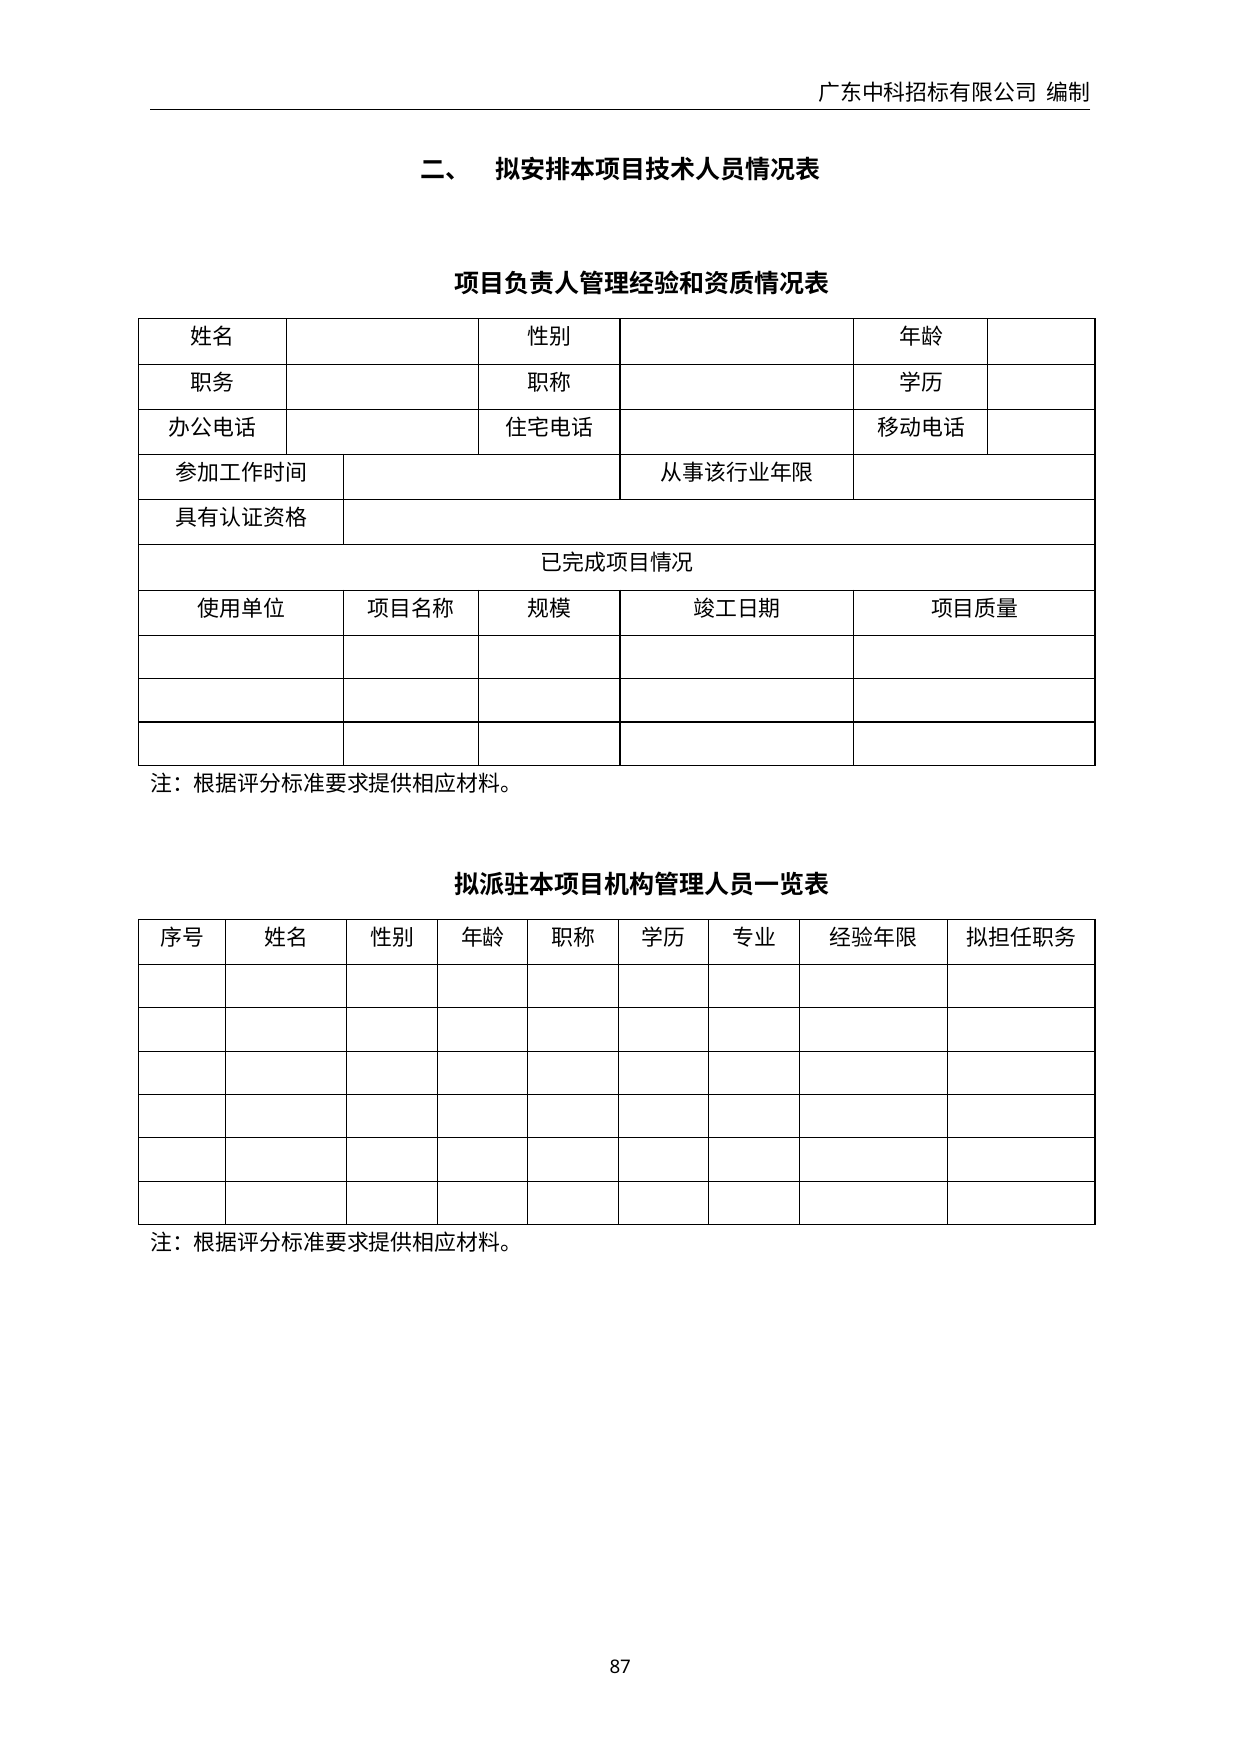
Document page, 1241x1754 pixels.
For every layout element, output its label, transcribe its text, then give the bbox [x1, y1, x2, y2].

table_cell [800, 965, 947, 1007]
table_cell [619, 1138, 708, 1181]
table_header [988, 319, 1094, 363]
table_cell [854, 636, 1094, 678]
table_cell [347, 1138, 437, 1181]
table_cell [226, 965, 346, 1007]
table_cell [621, 723, 853, 765]
table_cell [621, 410, 853, 454]
text 拟派驻本项目机构管理人员一览表 [150, 864, 1090, 901]
table_cell [619, 1008, 708, 1051]
table_cell [528, 1008, 618, 1051]
text 注：根据评分标准要求提供相应材料。 [150, 1225, 1090, 1257]
table_cell [709, 1182, 799, 1224]
text 注：根据评分标准要求提供相应材料。 [150, 766, 1090, 797]
table_cell [621, 679, 853, 721]
table_header [621, 319, 853, 363]
table_cell [619, 1095, 708, 1137]
table_cell [528, 1095, 618, 1137]
table_header 拟担任职务 [948, 920, 1094, 964]
table_cell [948, 1008, 1094, 1051]
table_cell [948, 1182, 1094, 1224]
table_cell [619, 1182, 708, 1224]
table_cell [347, 1052, 437, 1094]
table_header 职称 [528, 920, 618, 964]
table_cell [948, 965, 1094, 1007]
table_cell [479, 679, 619, 721]
table_cell [438, 965, 527, 1007]
table_cell [800, 1138, 947, 1181]
table_header 序号 [139, 920, 225, 964]
table_cell 职称 [479, 365, 619, 409]
table_cell [854, 455, 1094, 499]
table_cell [854, 679, 1094, 721]
table_cell [226, 1095, 346, 1137]
table_cell [438, 1182, 527, 1224]
table_cell [619, 965, 708, 1007]
table_header 姓名 [226, 920, 346, 964]
table_cell [438, 1095, 527, 1137]
table_header 年龄 [438, 920, 527, 964]
table_cell [709, 1095, 799, 1137]
table_cell 学历 [854, 365, 987, 409]
table_header 学历 [619, 920, 708, 964]
table_cell [621, 365, 853, 409]
table_cell [139, 1052, 225, 1094]
table_cell [479, 636, 619, 678]
table_cell [988, 365, 1094, 409]
table_cell 已完成项目情况 [139, 545, 1094, 589]
table_cell [347, 1095, 437, 1137]
table_cell [344, 723, 478, 765]
table_cell [226, 1182, 346, 1224]
table_cell [139, 965, 225, 1007]
table_cell [528, 1138, 618, 1181]
table_cell [139, 636, 343, 678]
table_cell [709, 1138, 799, 1181]
table_header [287, 319, 478, 363]
table_cell [948, 1138, 1094, 1181]
table_header 专业 [709, 920, 799, 964]
table_cell [139, 679, 343, 721]
table_cell [139, 1138, 225, 1181]
table_cell [621, 636, 853, 678]
table_cell [344, 455, 619, 499]
table_header 经验年限 [800, 920, 947, 964]
table_header 姓名 [139, 319, 286, 363]
table_cell [347, 965, 437, 1007]
table_cell [287, 410, 478, 454]
table_cell 参加工作时间 [139, 455, 343, 499]
table_cell [800, 1008, 947, 1051]
table_cell 规模 [479, 591, 619, 635]
table_cell [479, 723, 619, 765]
table_cell [139, 1095, 225, 1137]
table_cell [438, 1052, 527, 1094]
subtitle 拟安排本项目技术人员情况表 [150, 150, 1090, 186]
table_cell 具有认证资格 [139, 500, 343, 544]
table_cell 项目名称 [344, 591, 478, 635]
table_header 性别 [347, 920, 437, 964]
table_cell 职务 [139, 365, 286, 409]
table_cell [226, 1052, 346, 1094]
table_cell [139, 1182, 225, 1224]
table_cell 住宅电话 [479, 410, 619, 454]
table_cell 竣工日期 [621, 591, 853, 635]
table_cell [438, 1138, 527, 1181]
table_cell [528, 965, 618, 1007]
table_cell [709, 1052, 799, 1094]
table_cell [948, 1095, 1094, 1137]
table_cell [709, 965, 799, 1007]
table_cell [854, 723, 1094, 765]
table_cell 从事该行业年限 [621, 455, 853, 499]
table_cell 项目质量 [854, 591, 1094, 635]
table_cell [139, 1008, 225, 1051]
table_cell 办公电话 [139, 410, 286, 454]
table_cell [988, 410, 1094, 454]
table_cell [347, 1008, 437, 1051]
table_cell [226, 1138, 346, 1181]
text 项目负责人管理经验和资质情况表 [150, 264, 1090, 300]
table_cell [528, 1052, 618, 1094]
table_cell [438, 1008, 527, 1051]
table_cell [800, 1052, 947, 1094]
table_cell 移动电话 [854, 410, 987, 454]
table_cell [948, 1052, 1094, 1094]
table_cell [226, 1008, 346, 1051]
table_cell [709, 1008, 799, 1051]
table_header 性别 [479, 319, 619, 363]
table_cell [344, 679, 478, 721]
table_cell [287, 365, 478, 409]
table_cell [347, 1182, 437, 1224]
table_cell [344, 500, 1094, 544]
table_cell [139, 723, 343, 765]
table_cell [619, 1052, 708, 1094]
table_cell [344, 636, 478, 678]
table_cell 使用单位 [139, 591, 343, 635]
table_header 年龄 [854, 319, 987, 363]
table_cell [528, 1182, 618, 1224]
table_cell [800, 1095, 947, 1137]
table_cell [800, 1182, 947, 1224]
